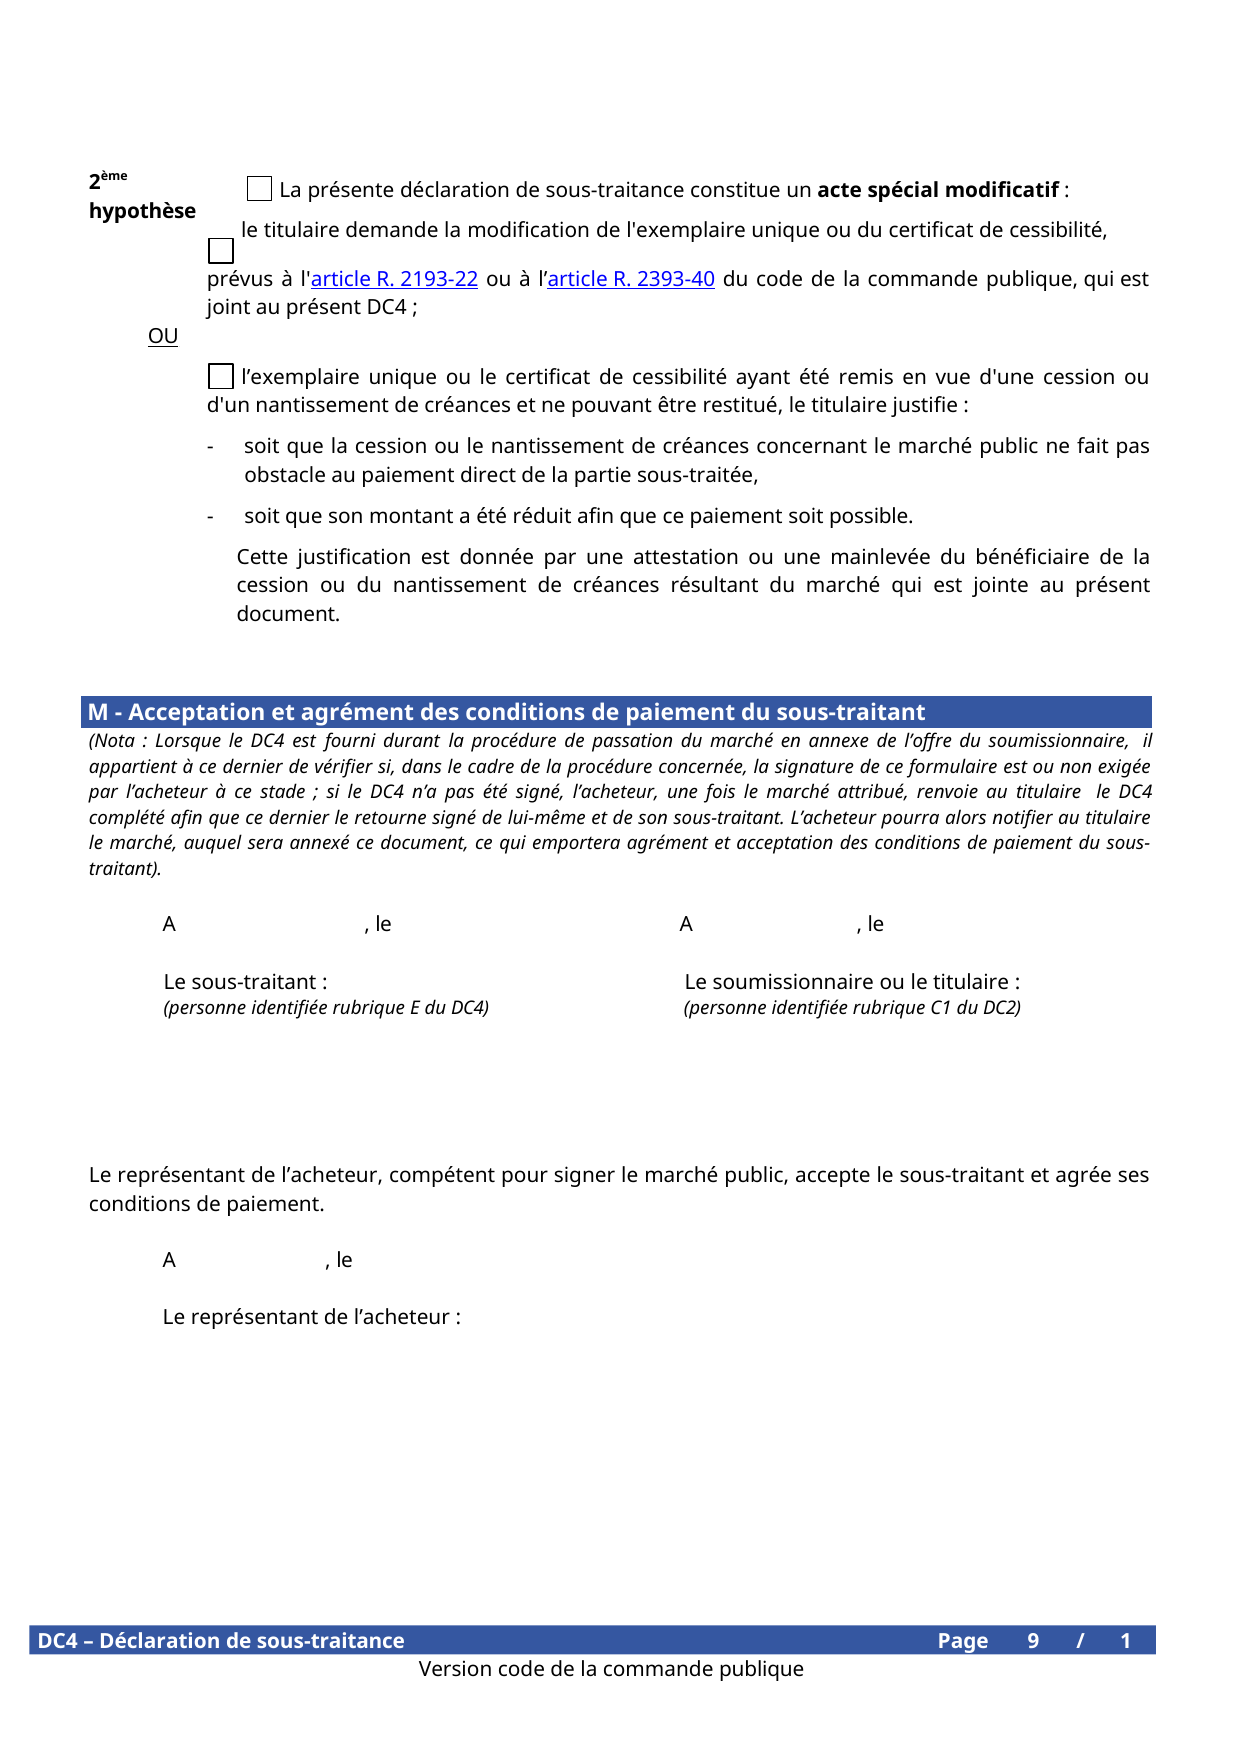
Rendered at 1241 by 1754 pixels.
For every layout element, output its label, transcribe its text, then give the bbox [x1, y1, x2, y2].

table_header Le sous-traitant : (personne identifiée rubrique E du DC4) [158, 966, 599, 1021]
text La présente déclaration de sous-traitance constitue un acte spécial modificatif : [279, 175, 1226, 203]
text 2ème hypothèse [89, 167, 239, 224]
text M - Acceptation et agrément des conditions de paiement du sous-traitant (Nota : Lorsque le DC4 est fourni durant la procédure de passation du marché en annexe de l’offre du soumissionnaire, il appartient à ce dernier de vérifier si, dans le cadre de la procédure concernée, la signature de ce formulaire est ou non exigée par l’acheteur à ce stade ; si le DC4 n’a pas été signé, l’acheteur, une fois le marché attribué, renvoie au titulaire le DC4 complété afin que ce dernier le retourne signé de lui-même et de son sous-traitant. L’acheteur pourra alors notifier au titulaire le marché, auquel sera annexé ce document, ce qui emportera agrément et acceptation des conditions de paiement du sous-traitant). [81, 728, 1152, 881]
text Le représentant de l’acheteur : [162, 1302, 1226, 1331]
text Cette justification est donnée par une attestation ou une mainlevée du bénéficiaire de la cession ou du nantissement de créances résultant du marché qui est jointe au présent document. [236, 542, 1152, 627]
text A , le A , le [162, 909, 1226, 937]
text prévus à l'article R. 2193-22 ou à l’article R. 2393-40 du code de la commande publique, qui est joint au présent DC4 ; [207, 244, 1165, 321]
table_header Le soumissionnaire ou le titulaire : (personne identifiée rubrique C1 du DC2) [600, 966, 1053, 1021]
text Le représentant de l’acheteur, compétent pour signer le marché public, accepte le sous-traitant et agrée ses conditions de paiement. [89, 1160, 1152, 1217]
text OU [148, 321, 1226, 349]
list soit que la cession ou le nantissement de créances concernant le marché public ne fait pas obstacle au paiement direct de la partie sous-traitée, [207, 431, 1152, 488]
list soit que son montant a été réduit afin que ce paiement soit possible. [207, 501, 1226, 529]
text le titulaire demande la modification de l'exemplaire unique ou du certificat de cessibilité, [241, 216, 1226, 244]
text l’exemplaire unique ou le certificat de cessibilité ayant été remis en vue d'une cession ou d'un nantissement de créances et ne pouvant être restitué, le titulaire justifie : [207, 362, 1152, 419]
text A , le [162, 1246, 1226, 1274]
